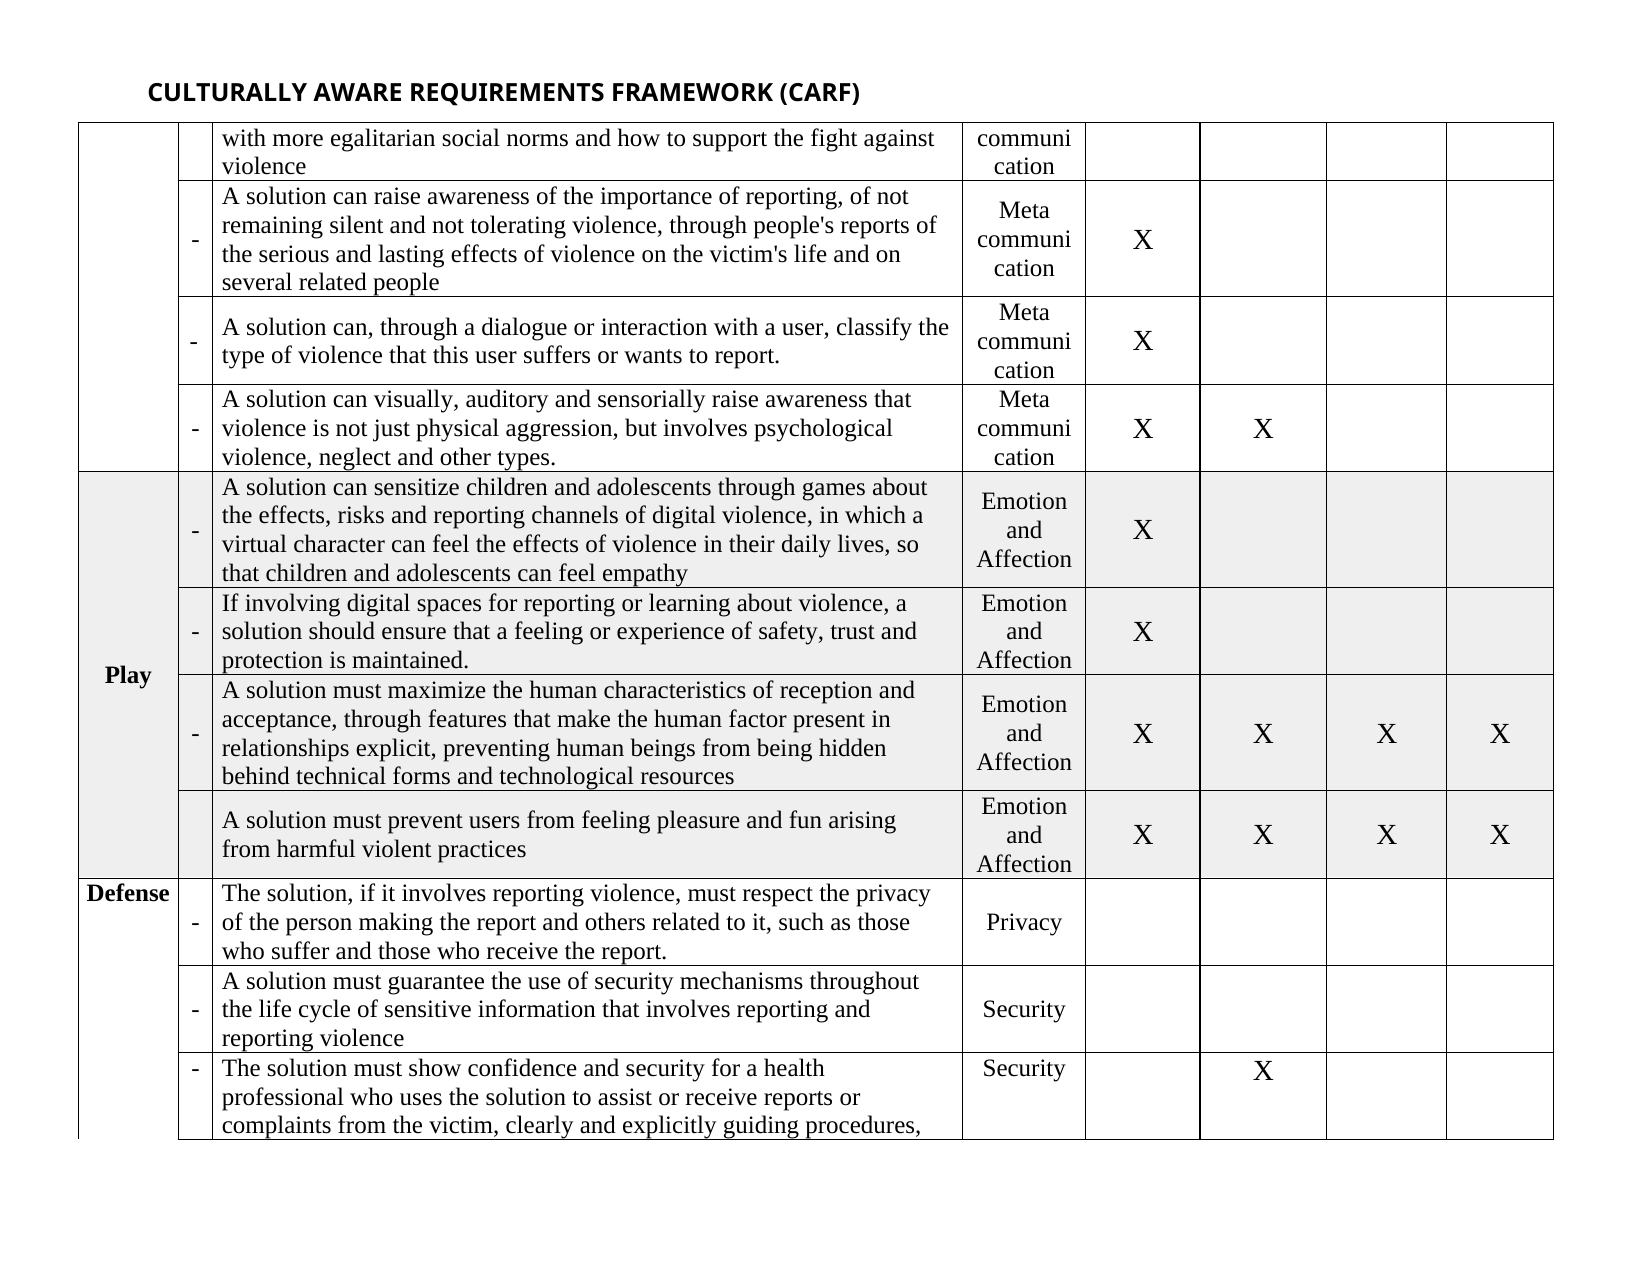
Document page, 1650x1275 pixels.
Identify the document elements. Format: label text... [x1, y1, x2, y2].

table_cell A solution must prevent users from feeling pleasure and fun arising from harmful violent practices [213, 791, 962, 877]
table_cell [213, 123, 962, 180]
table_cell X [1201, 385, 1326, 471]
table_cell X [1447, 791, 1553, 877]
table_cell [1447, 472, 1553, 587]
table_cell [1447, 879, 1553, 965]
table_cell X [1327, 791, 1446, 877]
table_cell Emotion and Affection [963, 472, 1085, 587]
table_cell X [1201, 1053, 1326, 1139]
table_cell [1327, 472, 1446, 587]
table_cell - [179, 588, 212, 674]
table_cell X [1086, 181, 1199, 296]
table_cell X [1327, 123, 1446, 180]
table_cell X [1201, 675, 1326, 790]
table_cell Play [79, 472, 178, 877]
table_cell - [179, 1053, 212, 1139]
table_cell X [1201, 791, 1326, 877]
table_cell A solution can visually, auditory and sensorially raise awareness that violence is not just physical aggression, but involves psychological violence, neglect and other types. [213, 385, 962, 471]
table_cell [1201, 966, 1326, 1052]
table_cell [1201, 472, 1326, 587]
table_cell X [1327, 675, 1446, 790]
table_cell Security [963, 966, 1085, 1052]
table_cell X [1086, 588, 1199, 674]
table_cell Emotion and Affection [963, 675, 1085, 790]
table_cell [1447, 297, 1553, 383]
table_cell X [1447, 123, 1553, 180]
table_cell [1201, 123, 1326, 180]
table_cell A solution can, through a dialogue or interaction with a user, classify the type of violence that this user suffers or wants to report. [213, 297, 962, 383]
table_cell [1201, 297, 1326, 383]
table_cell [179, 791, 212, 877]
table_cell - [179, 181, 212, 296]
table_cell [1327, 966, 1446, 1052]
table_cell [1447, 181, 1553, 296]
table_cell - [179, 123, 212, 180]
table_cell [1447, 588, 1553, 674]
table_cell The solution, if it involves reporting violence, must respect the privacy of the person making the report and others related to it, such as those who suffer and those who receive the report. [213, 879, 962, 965]
table_cell - [179, 966, 212, 1052]
table_cell Security [963, 1053, 1085, 1139]
table_cell A solution can sensitize children and adolescents through games about the effects, risks and reporting channels of digital violence, in which a virtual character can feel the effects of violence in their daily lives, so that children and adolescents can feel empathy [213, 472, 962, 587]
table_cell - [179, 879, 212, 965]
table_cell [1327, 879, 1446, 965]
table_cell [1447, 1053, 1553, 1139]
table_cell A solution must maximize the human characteristics of reception and acceptance, through features that make the human factor present in relationships explicit, preventing human beings from being hidden behind technical forms and technological resources [213, 675, 962, 790]
table_cell [1447, 385, 1553, 471]
table_cell A solution can raise awareness of the importance of reporting, of not remaining silent and not tolerating violence, through people's reports of the serious and lasting effects of violence on the victim's life and on several related people [213, 181, 962, 296]
table_cell X [1447, 675, 1553, 790]
table_cell Meta communication [963, 385, 1085, 471]
table_cell [1201, 879, 1326, 965]
table_cell Meta communication [963, 123, 1085, 180]
table_cell X [1086, 472, 1199, 587]
table_cell - [179, 472, 212, 587]
table_cell [1086, 879, 1199, 965]
table_cell [1327, 385, 1446, 471]
table_cell [1447, 966, 1553, 1052]
table_cell X [1086, 297, 1199, 383]
table_cell Privacy [963, 879, 1085, 965]
table_cell [1086, 966, 1199, 1052]
table_cell [1327, 181, 1446, 296]
table_cell - [179, 297, 212, 383]
table_cell - [179, 385, 212, 471]
table_cell A solution must guarantee the use of security mechanisms throughout the life cycle of sensitive information that involves reporting and reporting violence [213, 966, 962, 1052]
table_cell Meta communication [963, 297, 1085, 383]
table_cell [1201, 588, 1326, 674]
table_cell Defense [79, 879, 178, 1139]
table_cell Emotion and Affection [963, 588, 1085, 674]
table_cell If involving digital spaces for reporting or learning about violence, a solution should ensure that a feeling or experience of safety, trust and protection is maintained. [213, 588, 962, 674]
table_cell Meta communication [963, 181, 1085, 296]
table_cell [1327, 1053, 1446, 1139]
table_cell [1327, 588, 1446, 674]
table_cell X [1086, 791, 1199, 877]
table_cell X [1086, 385, 1199, 471]
table_cell [1327, 297, 1446, 383]
table_cell [1086, 1053, 1199, 1139]
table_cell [213, 1053, 962, 1139]
table_cell [1201, 181, 1326, 296]
table_cell [1086, 123, 1199, 180]
table_cell - [179, 675, 212, 790]
table_cell X [1086, 675, 1199, 790]
table_cell Emotion and Affection [963, 791, 1085, 877]
